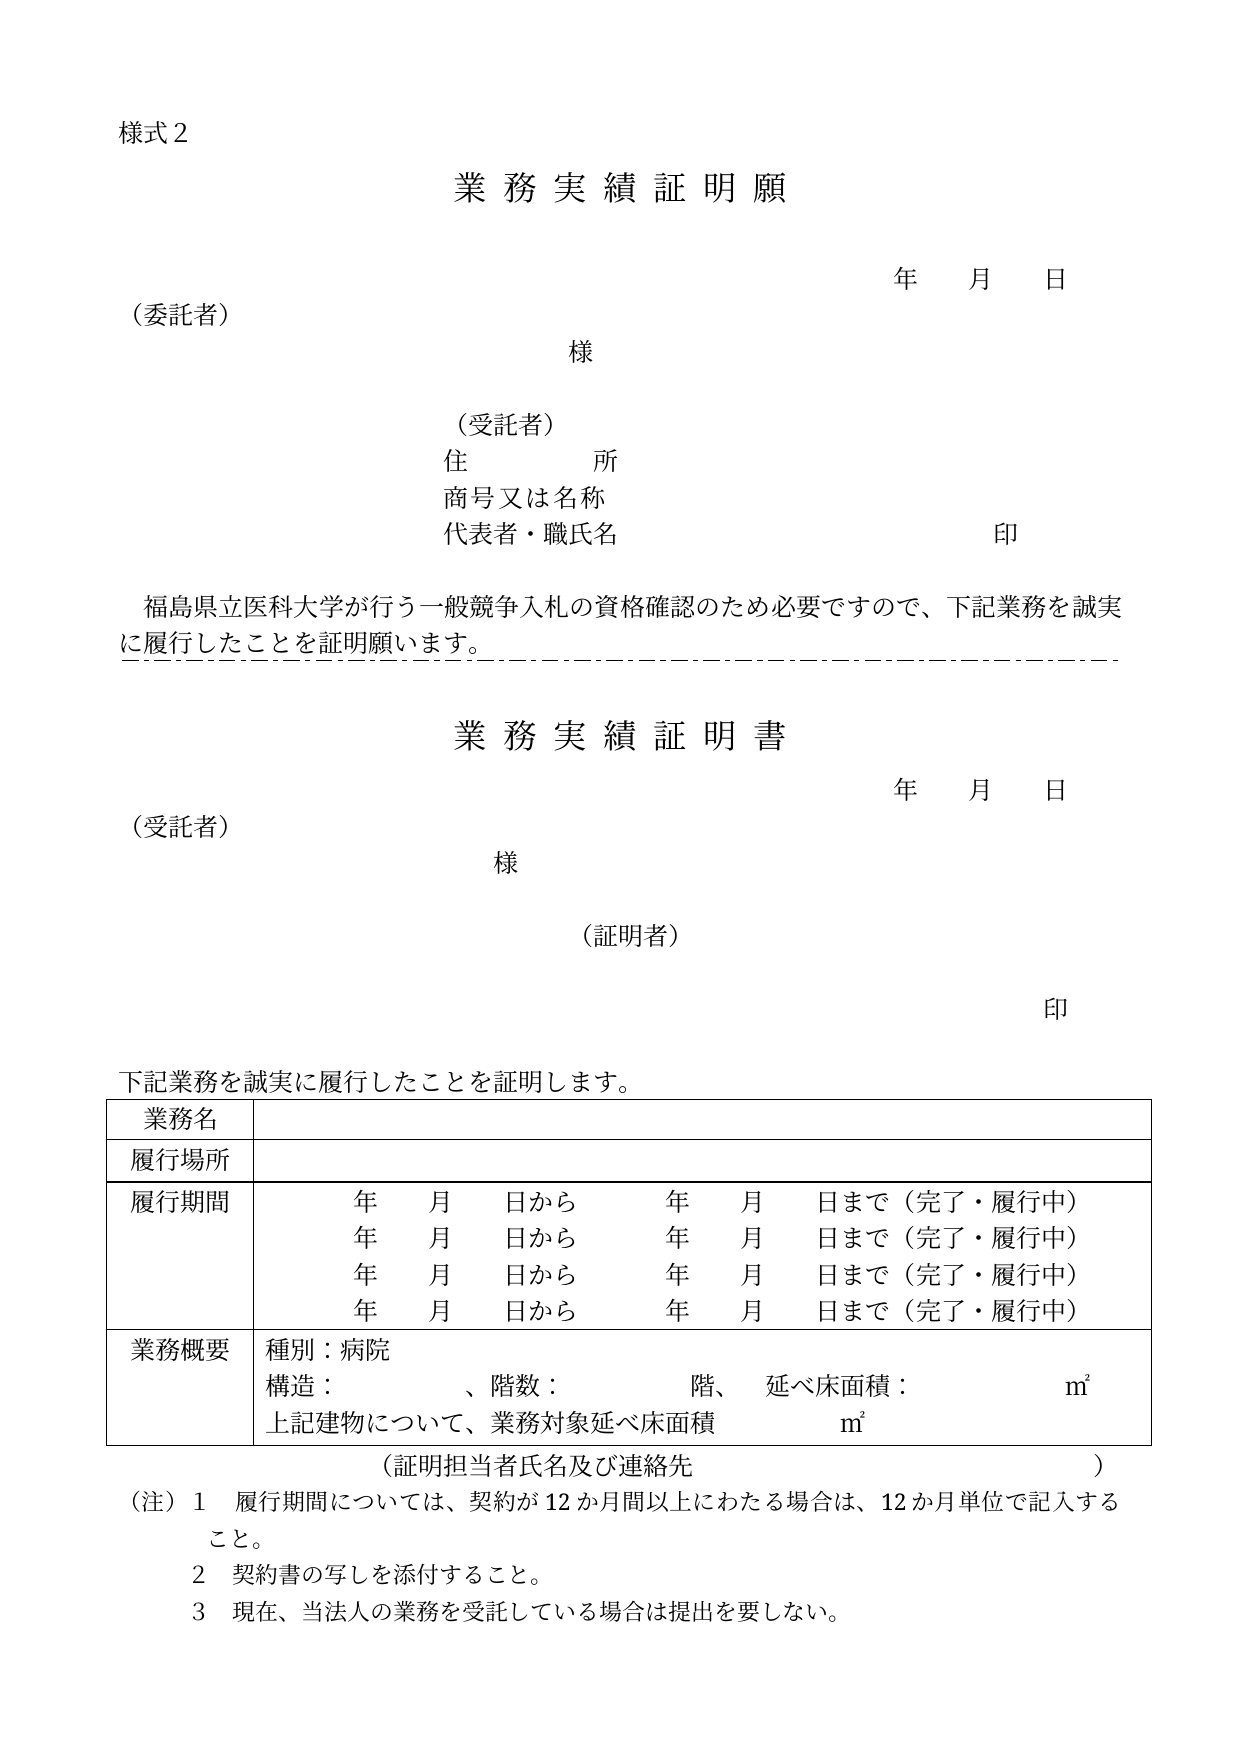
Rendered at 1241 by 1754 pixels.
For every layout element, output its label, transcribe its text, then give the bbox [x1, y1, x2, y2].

text （委託者） [118, 296, 1122, 332]
text （受託者） [118, 807, 1122, 844]
text 印 [118, 989, 1122, 1026]
text （証明担当者氏名及び連絡先 ） [118, 1446, 1122, 1482]
text 様式２ [118, 113, 1122, 150]
table_header 業務名 [107, 1100, 253, 1139]
text 下記業務を誠実に履行したことを証明します。 [118, 1062, 1122, 1099]
text 様 [118, 844, 1122, 880]
table_header [254, 1100, 1151, 1139]
text 様 [118, 332, 1122, 369]
text ２ 契約書の写しを添付すること。 [118, 1555, 1122, 1592]
text 業務実績証明書 [118, 698, 1122, 771]
text 業務実績証明願 [118, 150, 1122, 223]
text 年 月 日 [118, 771, 1122, 807]
table_cell 履行場所 [107, 1140, 253, 1181]
table_cell 業務概要 [107, 1330, 253, 1445]
text 商号又は名称 [118, 478, 1122, 514]
table_cell 年 月 日から 年 月 日まで（完了・履行中） 年 月 日から 年 月 日まで（完了・履行中） 年 月 日から 年 月 日まで（完了・履行中） 年 月 日から 年 月 日まで（完了・履行中） [254, 1183, 1151, 1329]
table_header [122, 660, 1122, 698]
table_cell [254, 1140, 1151, 1181]
text （証明者） [118, 917, 1122, 953]
table_cell 種別：病院 構造： 、階数： 階、 延べ床面積： ㎡ 上記建物について、業務対象延べ床面積 ㎡ [254, 1330, 1151, 1445]
text 代表者・職氏名 印 [118, 514, 1122, 551]
text （受託者） [118, 405, 1122, 442]
text 住 所 [118, 442, 1122, 478]
text ３ 現在、当法人の業務を受託している場合は提出を要しない。 [118, 1592, 1122, 1628]
text 福島県立医科大学が行う一般競争入札の資格確認のため必要ですので、下記業務を誠実に履行したことを証明願います。 [118, 587, 1122, 660]
table_cell 履行期間 [107, 1183, 253, 1329]
text （注）１ 履行期間については、契約が12か月間以上にわたる場合は、12か月単位で記入すること。 [118, 1482, 1122, 1555]
text 年 月 日 [118, 259, 1122, 296]
